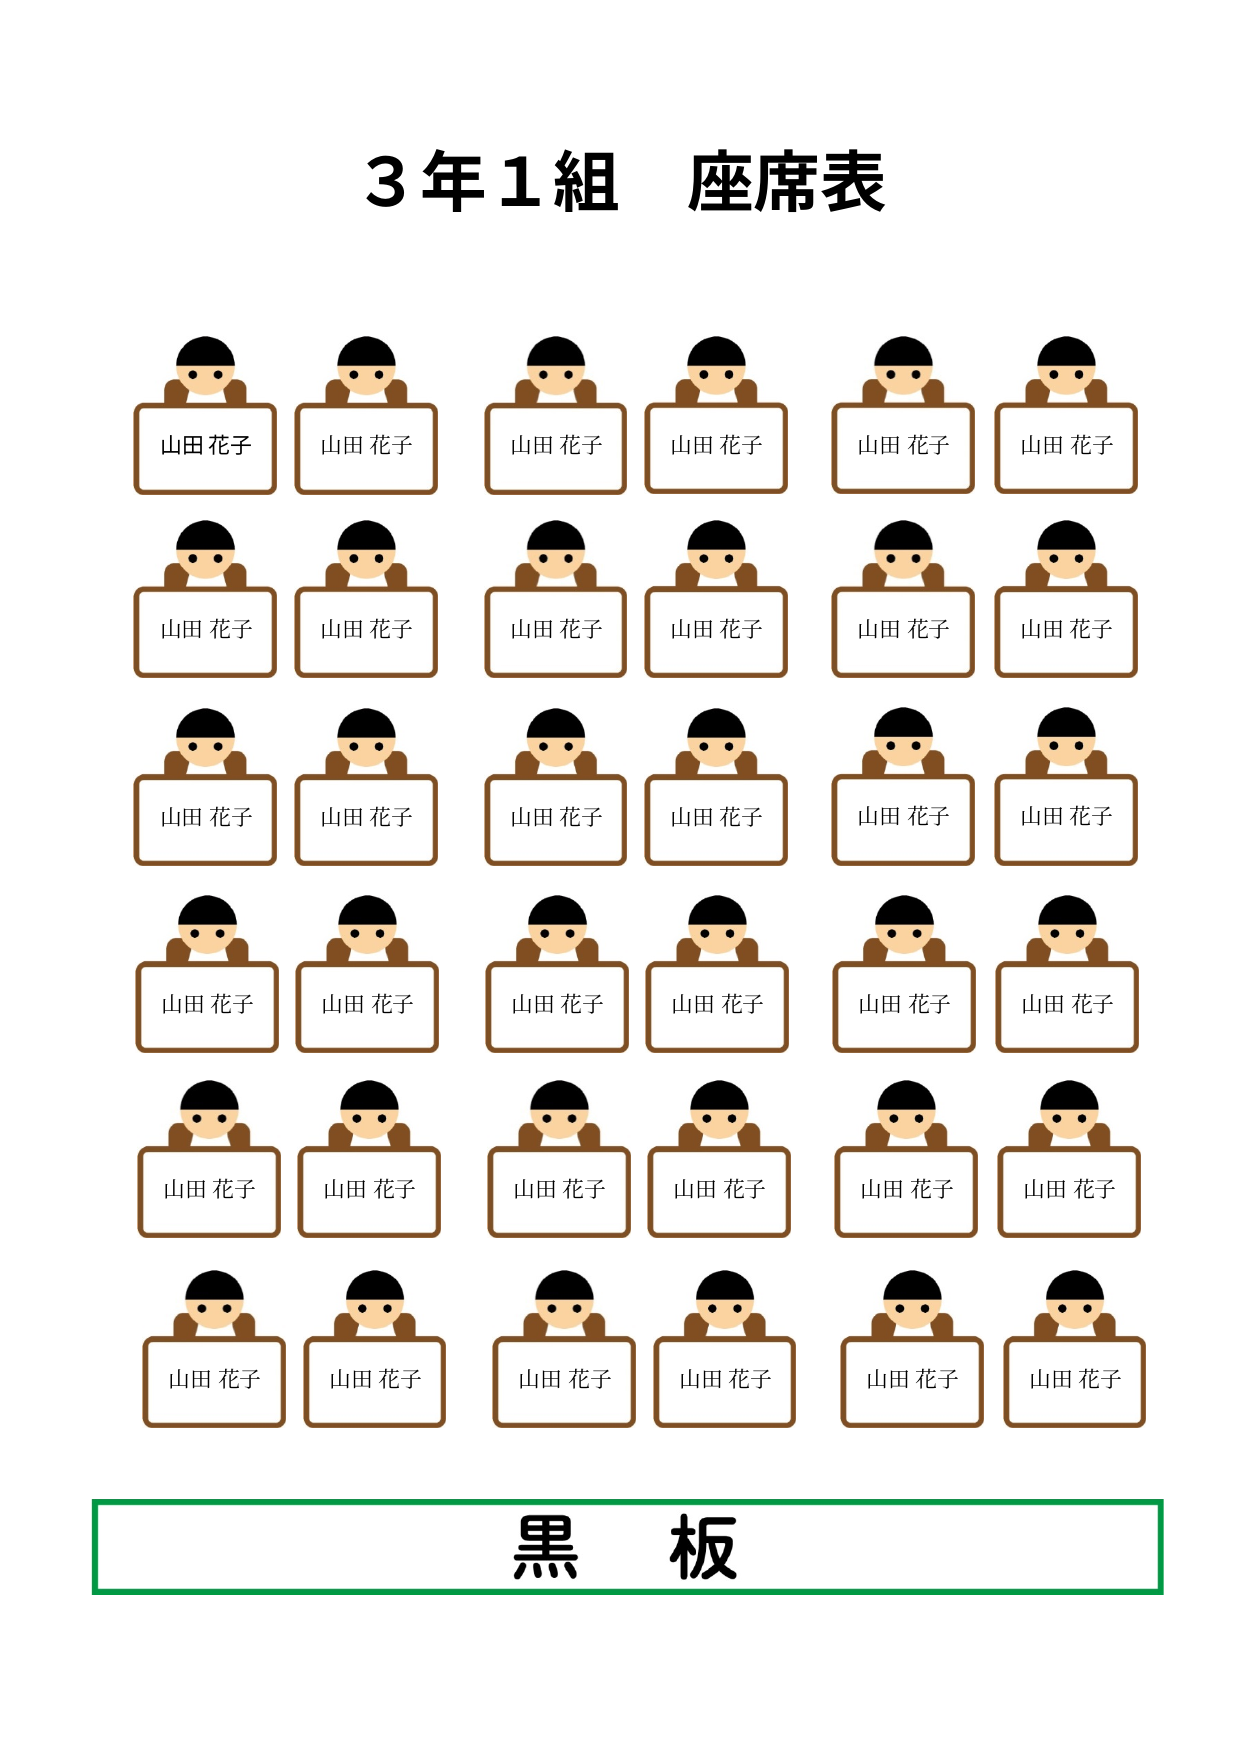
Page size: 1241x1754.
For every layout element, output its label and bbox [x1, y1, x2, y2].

picture [831, 336, 975, 494]
picture [487, 1080, 631, 1238]
picture [133, 336, 277, 495]
picture [653, 1270, 796, 1428]
picture [644, 520, 788, 678]
picture [142, 1270, 286, 1428]
picture [135, 895, 279, 1053]
picture [297, 1080, 441, 1238]
picture [295, 895, 439, 1053]
picture [303, 1270, 446, 1428]
picture [484, 520, 627, 678]
picture [485, 895, 629, 1053]
picture [133, 520, 277, 678]
picture [1003, 1270, 1146, 1428]
picture [994, 520, 1138, 678]
picture [831, 520, 975, 678]
picture [995, 895, 1139, 1053]
picture [840, 1270, 984, 1428]
picture [832, 895, 976, 1053]
picture [645, 895, 789, 1053]
picture [91, 1499, 1164, 1595]
picture [133, 708, 277, 866]
picture [644, 336, 788, 494]
picture [484, 708, 627, 866]
picture [994, 707, 1138, 866]
picture [294, 520, 438, 678]
picture [834, 1080, 978, 1238]
picture [644, 708, 788, 866]
picture [831, 707, 975, 866]
picture [294, 708, 438, 866]
picture [994, 336, 1138, 494]
picture [492, 1270, 636, 1428]
picture [997, 1080, 1141, 1238]
picture [647, 1080, 791, 1238]
picture [484, 336, 627, 495]
picture [137, 1080, 281, 1238]
picture [294, 336, 438, 495]
